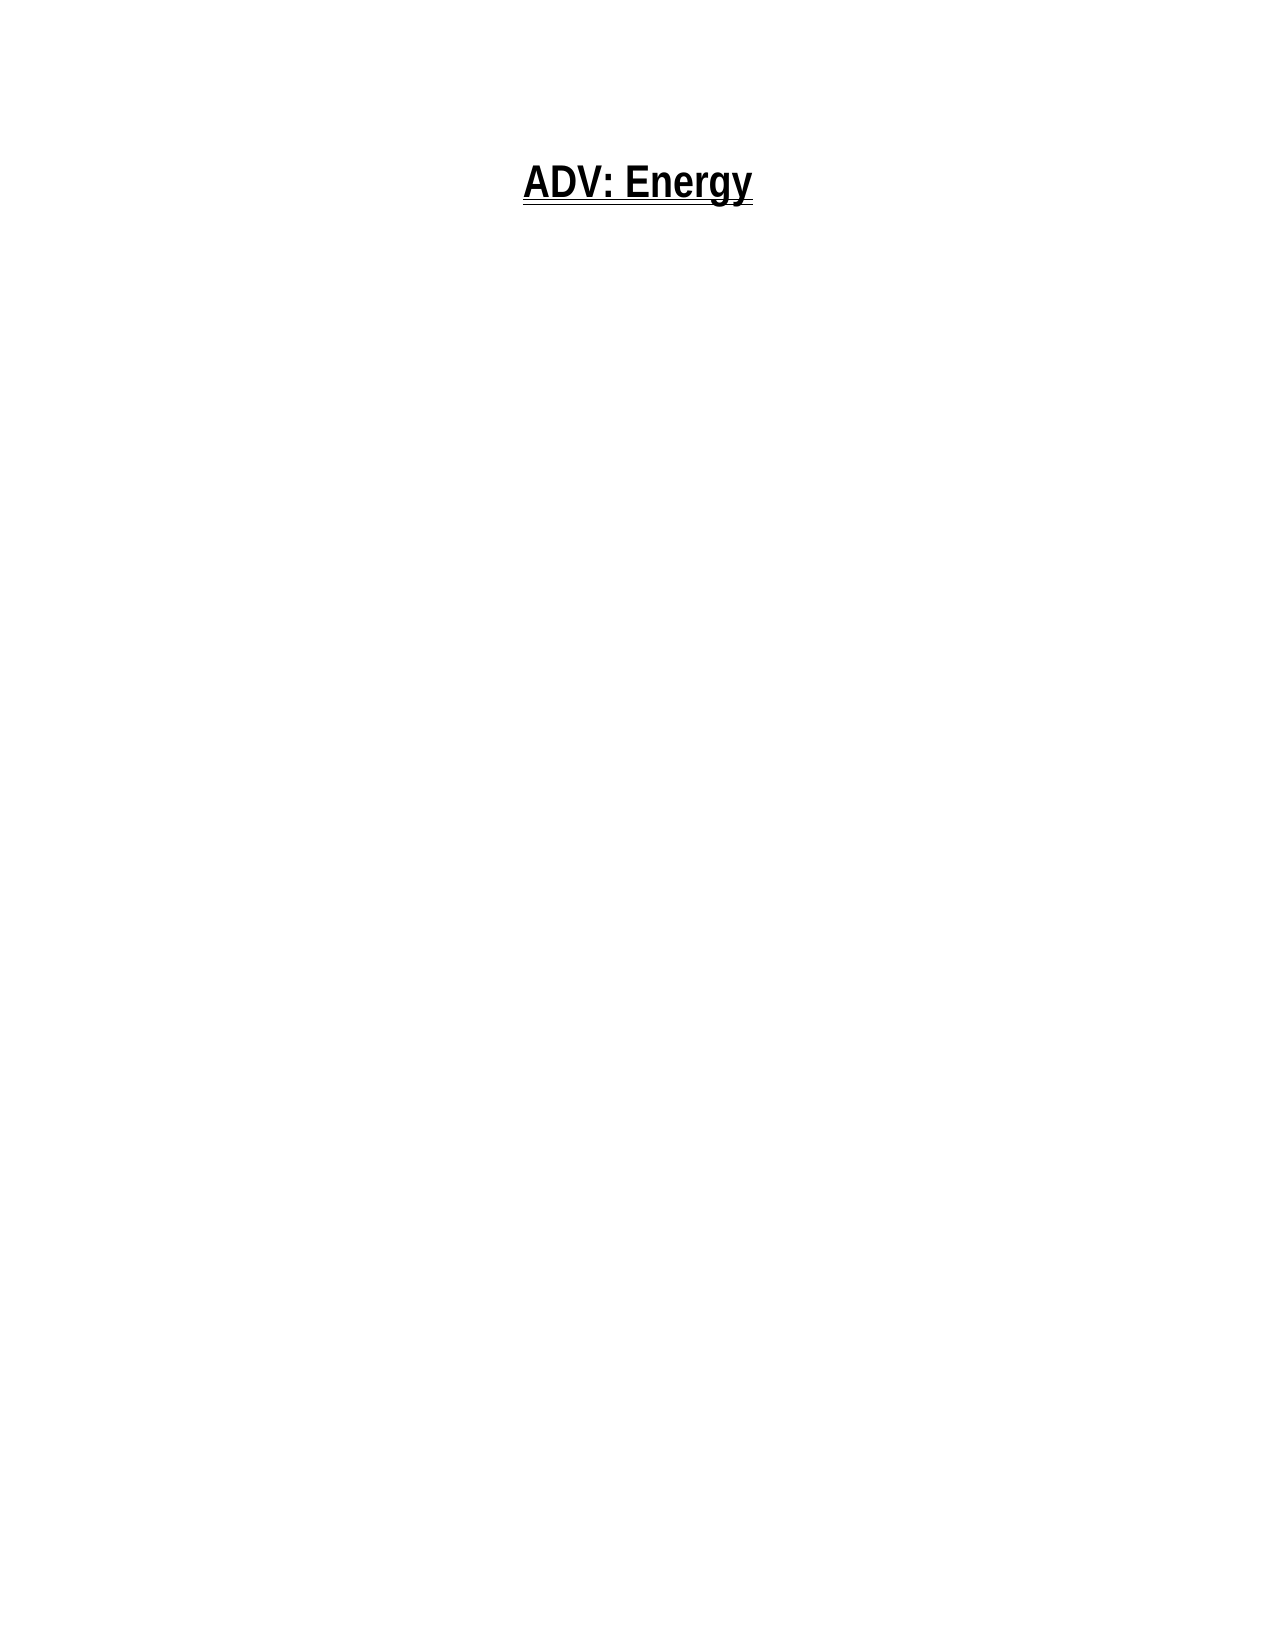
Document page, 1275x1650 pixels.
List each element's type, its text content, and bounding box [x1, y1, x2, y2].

subtitle ADV: Energy [150, 154, 1125, 207]
